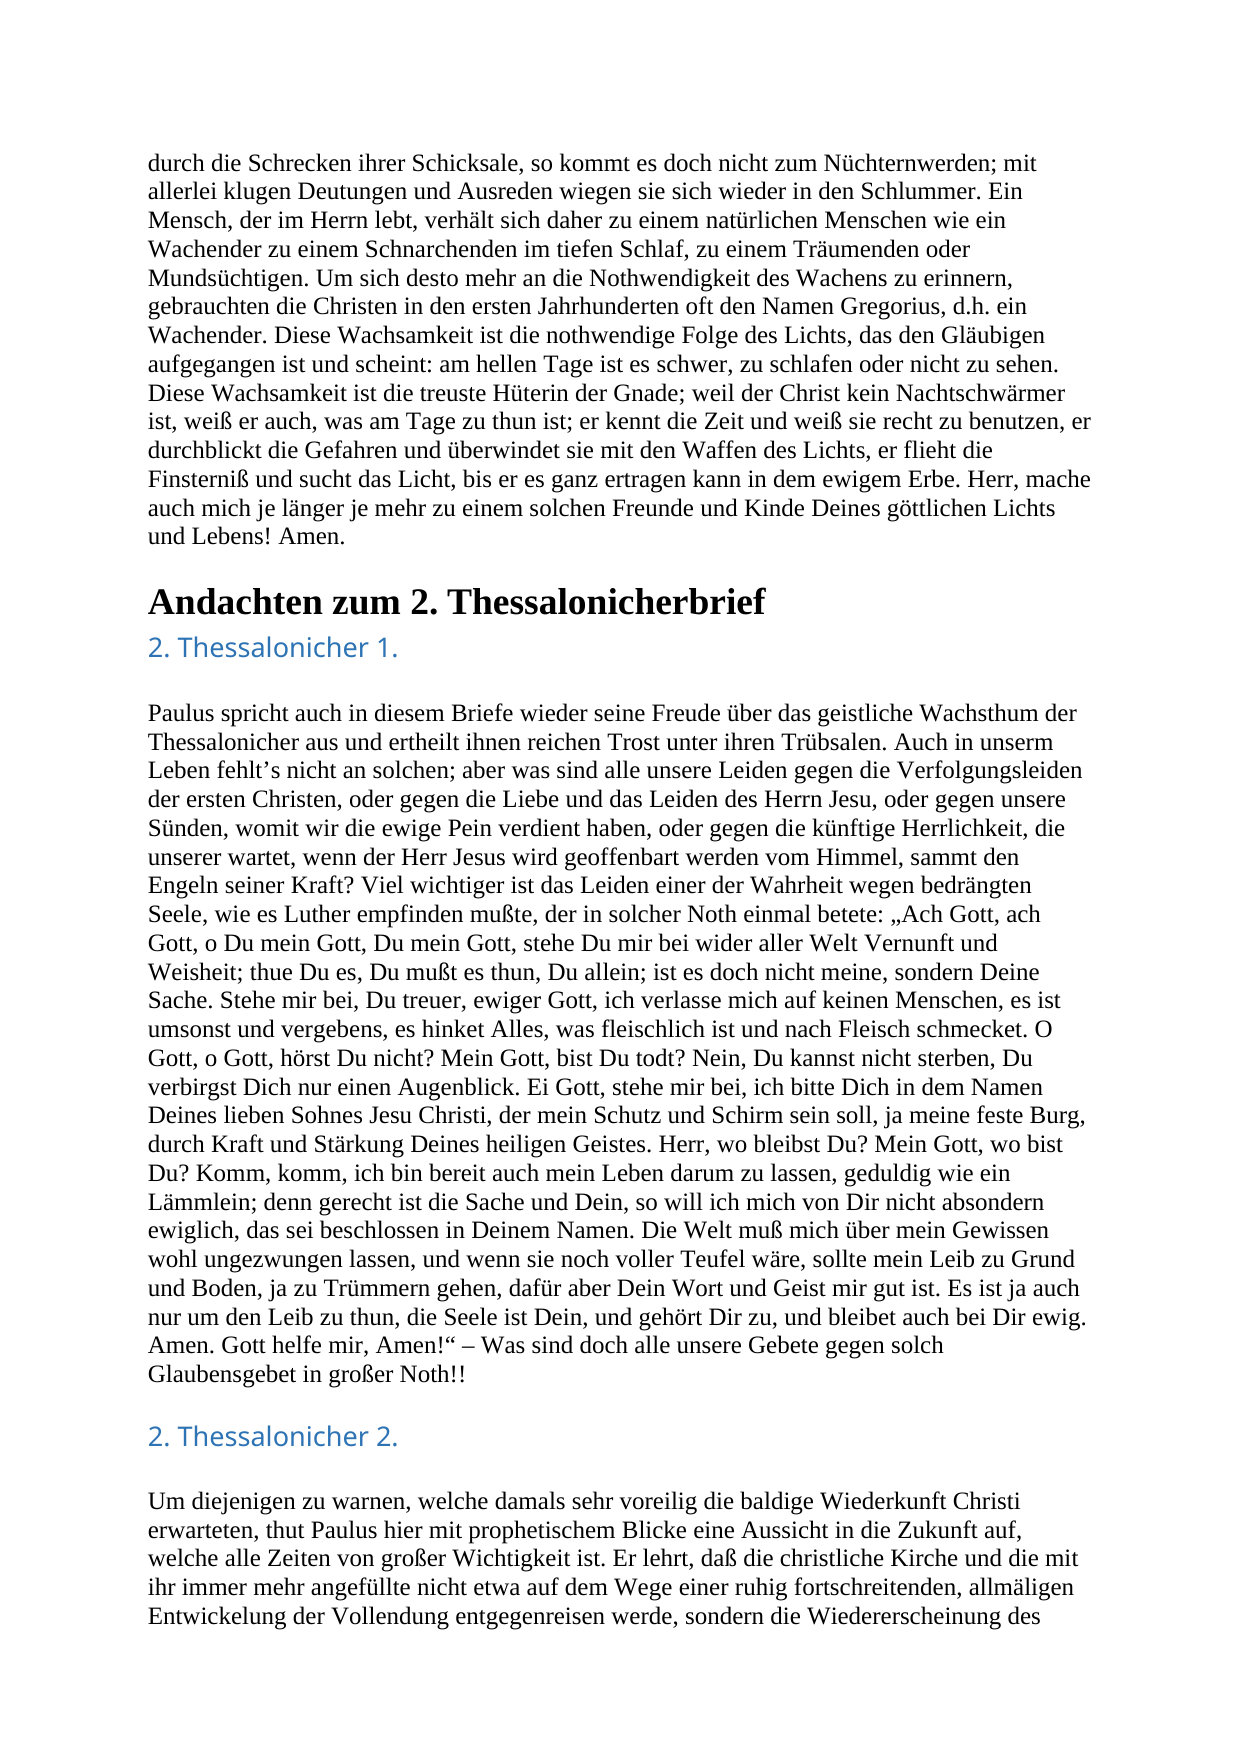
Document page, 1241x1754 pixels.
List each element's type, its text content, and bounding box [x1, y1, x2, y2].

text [148, 148, 1093, 550]
text Paulus spricht auch in diesem Briefe wieder seine Freude über das geistliche Wachsthum der Thessalonicher aus und ertheilt ihnen reichen Trost unter ihren Trübsalen. Auch in unserm Leben fehlt’s nicht an solchen; aber was sind alle unsere Leiden gegen die Verfolgungsleiden der ersten Christen, oder gegen die Liebe und das Leiden des Herrn Jesu, oder gegen unsere Sünden, womit wir die ewige Pein verdient haben, oder gegen die künftige Herrlichkeit, die unserer wartet, wenn der Herr Jesus wird geoffenbart werden vom Himmel, sammt den Engeln seiner Kraft? Viel wichtiger ist das Leiden einer der Wahrheit wegen bedrängten Seele, wie es Luther empfinden mußte, der in solcher Noth einmal betete: „Ach Gott, ach Gott, o Du mein Gott, Du mein Gott, stehe Du mir bei wider aller Welt Vernunft und Weisheit; thue Du es, Du mußt es thun, Du allein; ist es doch nicht meine, sondern Deine Sache. Stehe mir bei, Du treuer, ewiger Gott, ich verlasse mich auf keinen Menschen, es ist umsonst und vergebens, es hinket Alles, was fleischlich ist und nach Fleisch schmecket. O Gott, o Gott, hörst Du nicht? Mein Gott, bist Du todt? Nein, Du kannst nicht sterben, Du verbirgst Dich nur einen Augenblick. Ei Gott, stehe mir bei, ich bitte Dich in dem Namen Deines lieben Sohnes Jesu Christi, der mein Schutz und Schirm sein soll, ja meine feste Burg, durch Kraft und Stärkung Deines heiligen Geistes. Herr, wo bleibst Du? Mein Gott, wo bist Du? Komm, komm, ich bin bereit auch mein Leben darum zu lassen, geduldig wie ein Lämmlein; denn gerecht ist die Sache und Dein, so will ich mich von Dir nicht absondern ewiglich, das sei beschlossen in Deinem Namen. Die Welt muß mich über mein Gewissen wohl ungezwungen lassen, und wenn sie noch voller Teufel wäre, sollte mein Leib zu Grund und Boden, ja zu Trümmern gehen, dafür aber Dein Wort und Geist mir gut ist. Es ist ja auch nur um den Leib zu thun, die Seele ist Dein, und gehört Dir zu, und bleibet auch bei Dir ewig. Amen. Gott helfe mir, Amen!“ – Was sind doch alle unsere Gebete gegen solch Glaubensgebet in großer Noth!! [148, 698, 1093, 1388]
subtitle Andachten zum 2. Thessalonicherbrief [148, 579, 1093, 622]
subtitle 2. Thessalonicher 1. [148, 629, 1093, 666]
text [148, 1486, 1093, 1630]
subtitle 2. Thessalonicher 2. [148, 1417, 1093, 1454]
